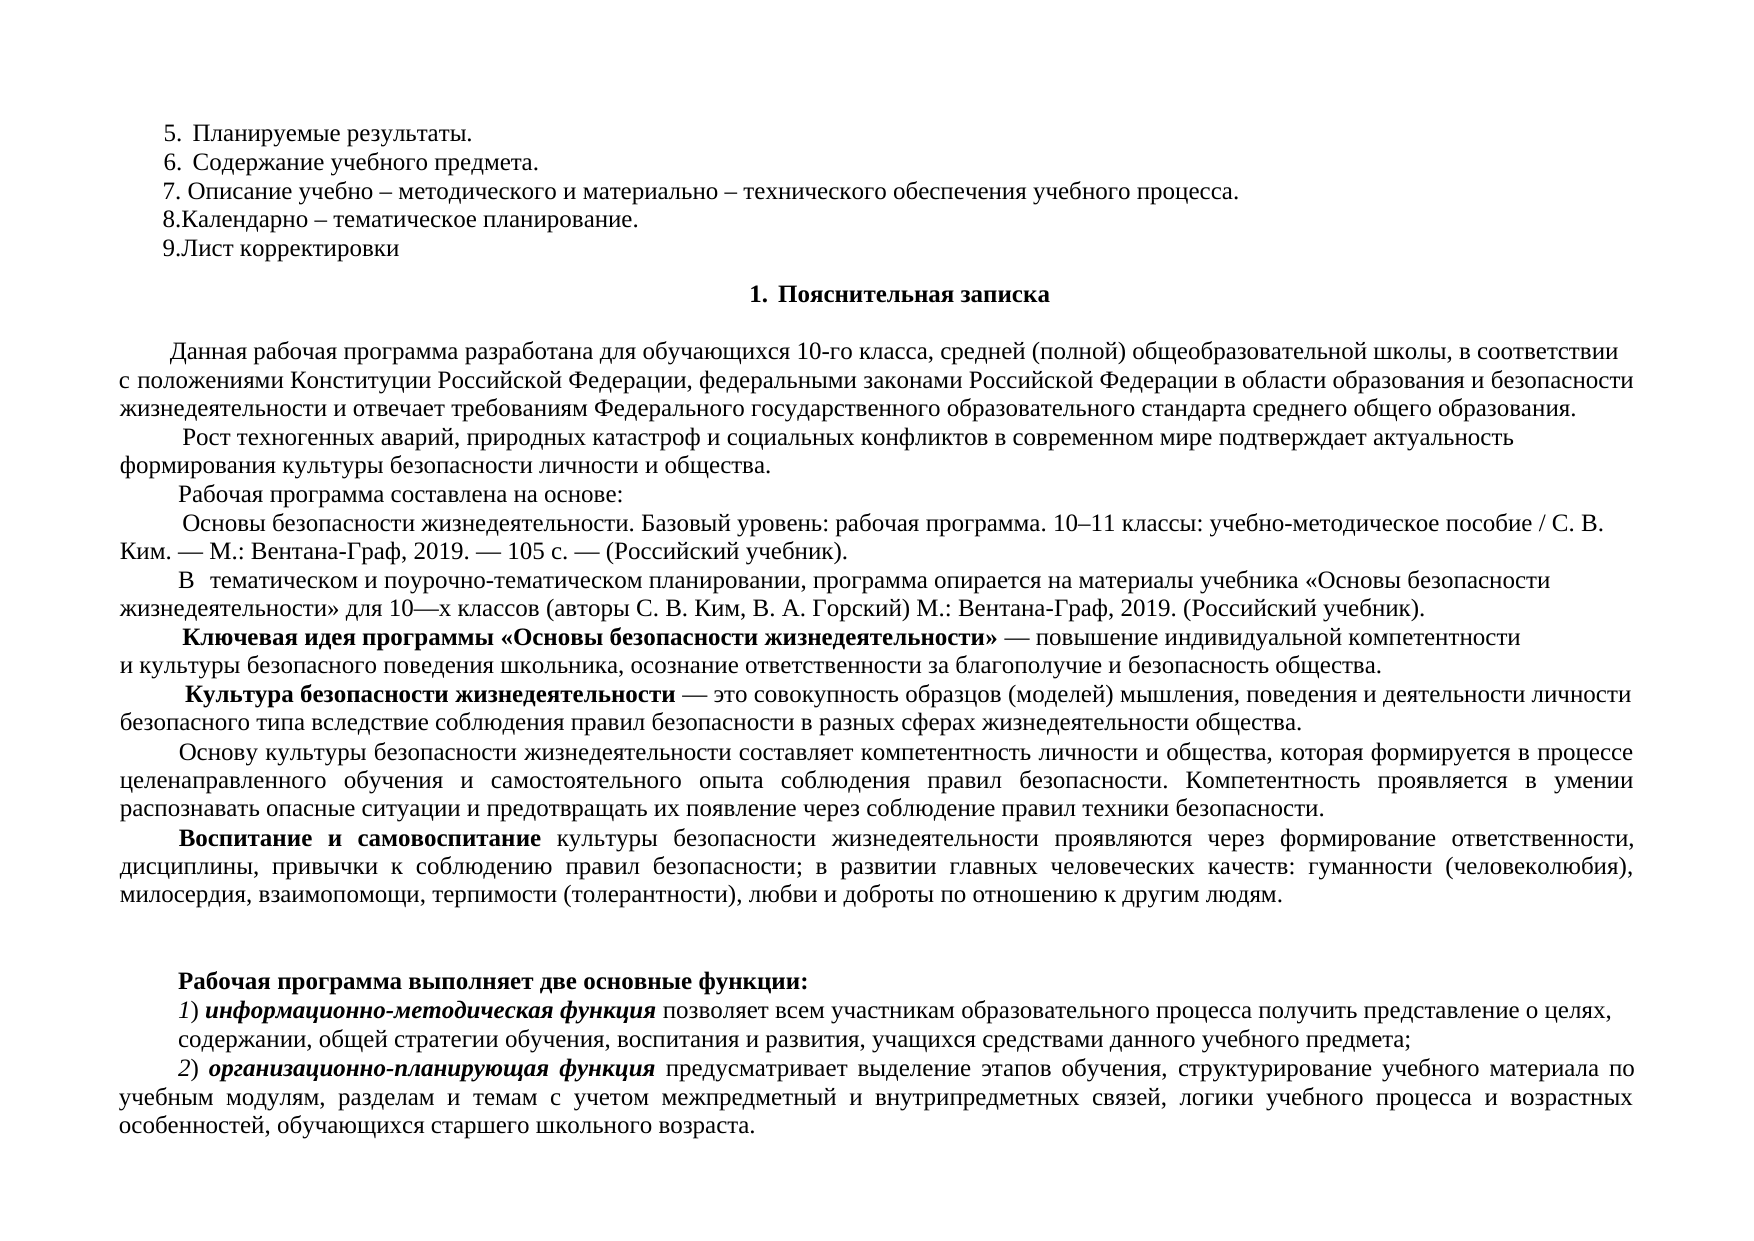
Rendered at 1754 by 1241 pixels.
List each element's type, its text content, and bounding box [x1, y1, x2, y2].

text 1) информационно-методическая функция позволяет всем участникам образовательного процесса получить представление о целях, содержании, общей стратегии обучения, воспитания и развития, учащихся средствами данного учебного предмета; [178, 995, 1635, 1052]
list Пояснительная записка [749, 279, 1635, 308]
text Ключевая идея программы «Основы безопасности жизнедеятельности» — повышение индивидуальной компетентности и культуры безопасного поведения школьника, осознание ответственности за благополучие и безопасность общества. [119, 623, 1539, 679]
text Данная рабочая программа разработана для обучающихся 10-го класса, средней (полной) общеобразовательной школы, в соответствии [169, 336, 1635, 365]
list Содержание учебного предмета. [163, 147, 1635, 176]
text 9.Лист корректировки [119, 233, 1635, 262]
text Рабочая программа выполняет две основные функции: [178, 966, 1635, 995]
text Рабочая программа составлена на основе: [178, 479, 1635, 508]
text 8.Календарно – тематическое планирование. [119, 204, 1635, 233]
text Рост техногенных аварий, природных катастроф и социальных конфликтов в современном мире подтверждает актуальность формирования культуры безопасности личности и общества. [119, 423, 1635, 479]
text 7. Описание учебно – методического и материально – технического обеспечения учебного процесса. [119, 176, 1635, 204]
text Культура безопасности жизнедеятельности — это совокупность образцов (моделей) мышления, поведения и деятельности личности безопасного типа вследствие соблюдения правил безопасности в разных сферах жизнедеятельности общества. [119, 680, 1635, 736]
text Основу культуры безопасности жизнедеятельности составляет компетентность личности и общества, которая формируется в процессе целенаправленного обучения и самостоятельного опыта соблюдения правил безопасности. Компетентность проявляется в умении распознавать опасные ситуации и предотвращать их появление через соблюдение правил техники безопасности. [119, 738, 1635, 822]
text Воспитание и самовоспитание культуры безопасности жизнедеятельности проявляются через формирование ответственности, дисциплины, привычки к соблюдению правил безопасности; в развитии главных человеческих качеств: гуманности (человеколюбия), милосердия, взаимопомощи, терпимости (толерантности), любви и доброты по отношению к другим людям. [119, 823, 1635, 908]
text Основы безопасности жизнедеятельности. Базовый уровень: рабочая программа. 10–11 классы: учебно-методическое пособие / С. В. Ким. — М.: Вентана-Граф, 2019. — 105 с. — (Российский учебник). [119, 509, 1635, 565]
list Планируемые результаты. [163, 118, 1635, 147]
list тематическом и поурочно-тематическом планировании, программа опирается на материалы учебника «Основы безопасности жизнедеятельности» для 10—х классов (авторы С. В. Ким, В. А. Горский) М.: Вентана-Граф, 2019. (Российский учебник). [119, 566, 1635, 622]
list положениями Конституции Российской Федерации, федеральными законами Российской Федерации в области образования и безопасности жизнедеятельности и отвечает требованиям Федерального государственного образовательного стандарта среднего общего образования. [119, 366, 1635, 422]
text 2) организационно-планирующая функция предусматривает выделение этапов обучения, структурирование учебного материала по учебным модулям, разделам и темам с учетом межпредметный и внутрипредметных связей, логики учебного процесса и возрастных особенностей, обучающихся старшего школьного возраста. [119, 1054, 1635, 1138]
